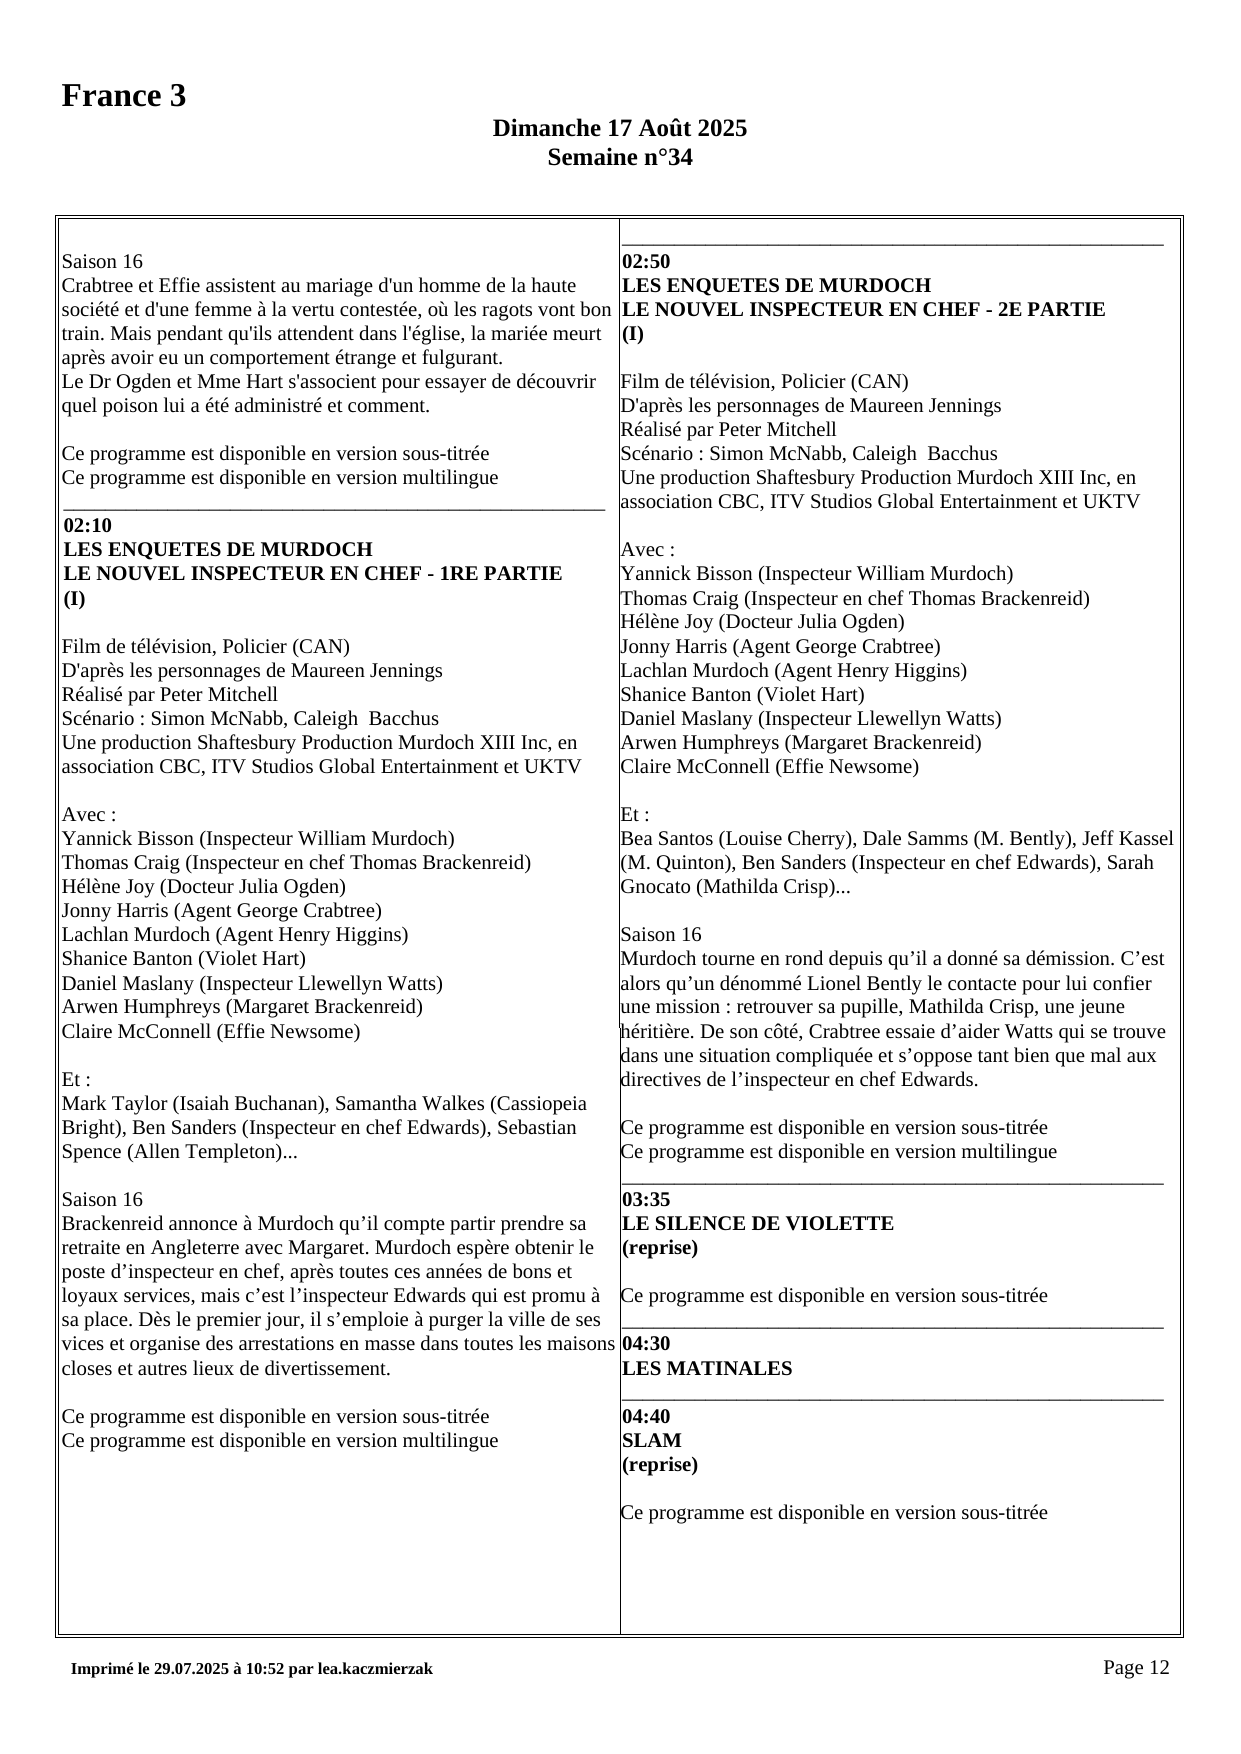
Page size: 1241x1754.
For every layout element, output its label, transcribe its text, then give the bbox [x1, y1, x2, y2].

text ____________________________________________________ [63, 489, 620, 513]
text 04:30 [622, 1331, 1179, 1355]
text Film de télévision, Policier (CAN) D'après les personnages de Maureen Jennings Réalisé par Peter Mitchell Scénario : Simon McNabb, Caleigh Bacchus Une production Shaftesbury Production Murdoch XIII Inc, en association CBC, ITV Studios Global Entertainment et UKTV Avec : Yannick Bisson (Inspecteur William Murdoch) Thomas Craig (Inspecteur en chef Thomas Brackenreid) Hélène Joy (Docteur Julia Ogden) Jonny Harris (Agent George Crabtree) Lachlan Murdoch (Agent Henry Higgins) Shanice Banton (Violet Hart) Daniel Maslany (Inspecteur Llewellyn Watts) Arwen Humphreys (Margaret Brackenreid) Claire McConnell (Effie Newsome) Et : Bea Santos (Louise Cherry), Dale Samms (M. Bently), Jeff Kassel (M. Quinton), Ben Sanders (Inspecteur en chef Edwards), Sarah Gnocato (Mathilda Crisp)... Saison 16 Murdoch tourne en rond depuis qu’il a donné sa démission. C’est alors qu’un dénommé Lionel Bently le contacte pour lui confier une mission : retrouver sa pupille, Mathilda Crisp, une jeune héritière. De son côté, Crabtree essaie d’aider Watts qui se trouve dans une situation compliquée et s’oppose tant bien que mal aux directives de l’inspecteur en chef Edwards. [620, 345, 1179, 1091]
text LES ENQUETES DE MURDOCH [63, 537, 620, 561]
text Ce programme est disponible en version sous-titrée [620, 1283, 1179, 1307]
text Ce programme est disponible en version multilingue [61, 1428, 620, 1452]
text 04:40 [622, 1403, 1179, 1428]
text 03:35 [622, 1187, 1179, 1211]
text (I) [622, 321, 1179, 345]
text LE SILENCE DE VIOLETTE [622, 1211, 1179, 1235]
text Ce programme est disponible en version multilingue [61, 465, 620, 489]
text ____________________________________________________ [622, 224, 1179, 248]
text Ce programme est disponible en version sous-titrée [620, 1500, 1179, 1524]
text LES MATINALES [622, 1355, 1179, 1379]
text (I) [63, 585, 620, 609]
text (reprise) [622, 1235, 1179, 1259]
text (reprise) [622, 1452, 1179, 1476]
text Ce programme est disponible en version multilingue [620, 1139, 1179, 1163]
text Ce programme est disponible en version sous-titrée [620, 1115, 1179, 1139]
text Ce programme est disponible en version sous-titrée [61, 441, 620, 465]
text 02:50 [622, 248, 1179, 273]
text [61, 1403, 620, 1428]
text 02:10 [63, 513, 620, 537]
text SLAM [622, 1428, 1179, 1452]
text Saison 16 Crabtree et Effie assistent au mariage d'un homme de la haute société et d'une femme à la vertu contestée, où les ragots vont bon train. Mais pendant qu'ils attendent dans l'église, la mariée meurt après avoir eu un comportement étrange et fulgurant. Le Dr Ogden et Mme Hart s'associent pour essayer de découvrir quel poison lui a été administré et comment. [61, 224, 620, 417]
text LES ENQUETES DE MURDOCH [622, 273, 1179, 297]
text ____________________________________________________ [622, 1379, 1179, 1403]
text ____________________________________________________ [622, 1307, 1179, 1331]
text ____________________________________________________ [622, 1163, 1179, 1187]
text Film de télévision, Policier (CAN) D'après les personnages de Maureen Jennings Réalisé par Peter Mitchell Scénario : Simon McNabb, Caleigh Bacchus Une production Shaftesbury Production Murdoch XIII Inc, en association CBC, ITV Studios Global Entertainment et UKTV Avec : Yannick Bisson (Inspecteur William Murdoch) Thomas Craig (Inspecteur en chef Thomas Brackenreid) Hélène Joy (Docteur Julia Ogden) Jonny Harris (Agent George Crabtree) Lachlan Murdoch (Agent Henry Higgins) Shanice Banton (Violet Hart) Daniel Maslany (Inspecteur Llewellyn Watts) Arwen Humphreys (Margaret Brackenreid) Claire McConnell (Effie Newsome) Et : Mark Taylor (Isaiah Buchanan), Samantha Walkes (Cassiopeia Bright), Ben Sanders (Inspecteur en chef Edwards), Sebastian Spence (Allen Templeton)... Saison 16 Brackenreid annonce à Murdoch qu’il compte partir prendre sa retraite en Angleterre avec Margaret. Murdoch espère obtenir le poste d’inspecteur en chef, après toutes ces années de bons et loyaux services, mais c’est l’inspecteur Edwards qui est promu à sa place. Dès le premier jour, il s’emploie à purger la ville de ses vices et organise des arrestations en masse dans toutes les maisons closes et autres lieux de divertissement. [61, 609, 620, 1379]
text LE NOUVEL INSPECTEUR EN CHEF - 1RE PARTIE [63, 561, 620, 585]
text LE NOUVEL INSPECTEUR EN CHEF - 2E PARTIE [622, 297, 1179, 321]
